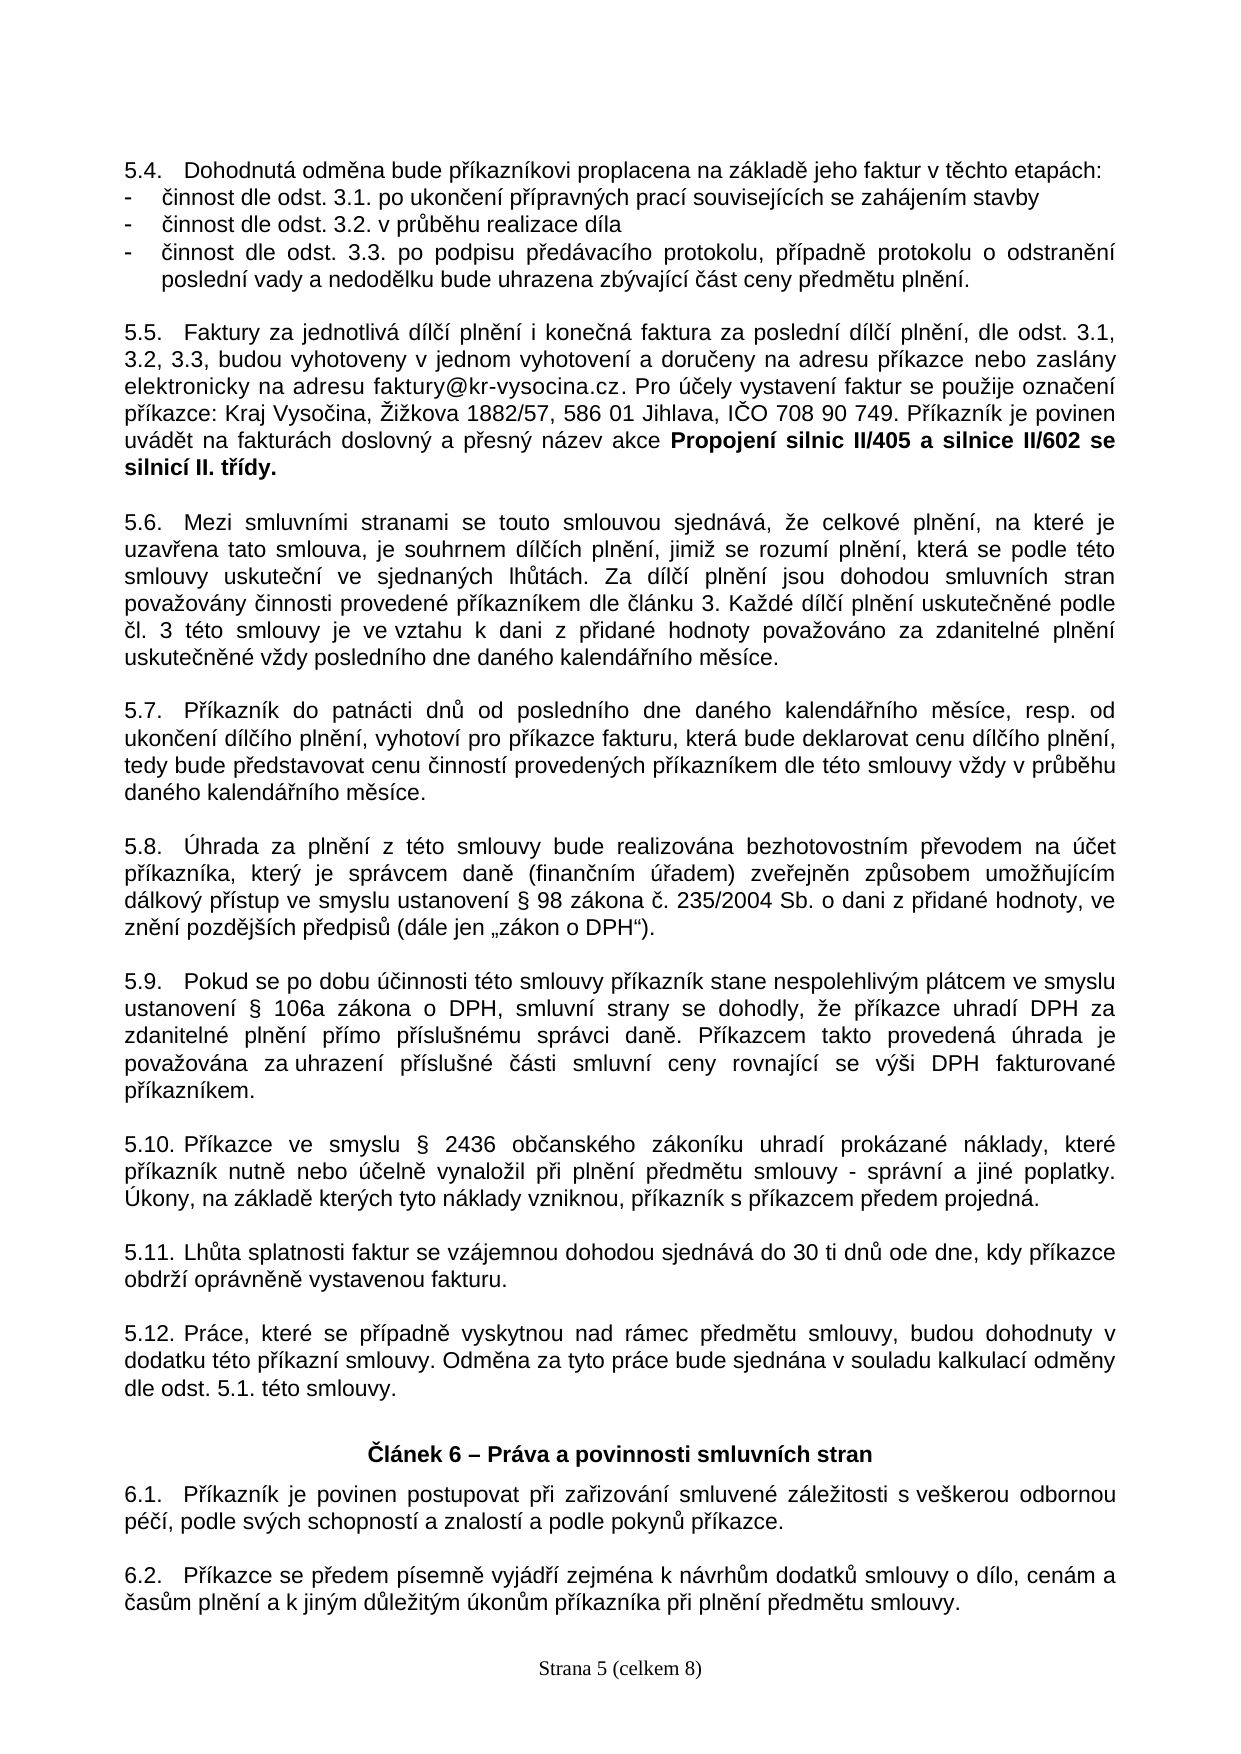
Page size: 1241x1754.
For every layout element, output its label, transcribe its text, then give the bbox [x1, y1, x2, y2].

list Pokud se po dobu účinnosti této smlouvy příkazník stane nespolehlivým plátcem ve smyslu ustanovení § 106a zákona o DPH, smluvní strany se dohodly, že příkazce uhradí DPH za zdanitelné plnění přímo příslušnému správci daně. Příkazcem takto provedená úhrada je považována za uhrazení příslušné části smluvní ceny rovnající se výši DPH fakturované příkazníkem. [124, 968, 1116, 1103]
list Úhrada za plnění z této smlouvy bude realizována bezhotovostním převodem na účet příkazníka, který je správcem daně (finančním úřadem) zveřejněn způsobem umožňujícím dálkový přístup ve smyslu ustanovení § 98 zákona č. 235/2004 Sb. o dani z přidané hodnoty, ve znění pozdějších předpisů (dále jen „zákon o DPH“). [124, 833, 1116, 941]
list činnost dle odst. 3.3. po podpisu předávacího protokolu, případně protokolu o odstranění poslední vady a nedodělku bude uhrazena zbývající část ceny předmětu plnění. [124, 238, 1116, 292]
list Příkazce se předem písemně vyjádří zejména k návrhům dodatků smlouvy o dílo, cenám a časům plnění a k jiným důležitým úkonům příkazníka při plnění předmětu smlouvy. [124, 1562, 1116, 1616]
text Článek 6 – Práva a povinnosti smluvních stran [124, 1441, 1116, 1468]
list činnost dle odst. 3.1. po ukončení přípravných prací souvisejících se zahájením stavby [124, 184, 1116, 211]
list Dohodnutá odměna bude příkazníkovi proplacena na základě jeho faktur v těchto etapách: [124, 157, 1116, 184]
list Faktury za jednotlivá dílčí plnění i konečná faktura za poslední dílčí plnění, dle odst. 3.1, 3.2, 3.3, budou vyhotoveny v jednom vyhotovení a doručeny na adresu příkazce nebo zaslány elektronicky na adresu faktury@kr-vysocina.cz. Pro účely vystavení faktur se použije označení příkazce: Kraj Vysočina, Žižkova 1882/57, 586 01 Jihlava, IČO 708 90 749. Příkazník je povinen uvádět na fakturách doslovný a přesný název akce Propojení silnic II/405 a silnice II/602 se silnicí II. třídy. [124, 319, 1116, 481]
list činnost dle odst. 3.2. v průběhu realizace díla [124, 211, 1116, 238]
list Příkazce ve smyslu § 2436 občanského zákoníku uhradí prokázané náklady, které příkazník nutně nebo účelně vynaložil při plnění předmětu smlouvy - správní a jiné poplatky. Úkony, na základě kterých tyto náklady vzniknou, příkazník s příkazcem předem projedná. [124, 1131, 1116, 1212]
list Práce, které se případně vyskytnou nad rámec předmětu smlouvy, budou dohodnuty v dodatku této příkazní smlouvy. Odměna za tyto práce bude sjednána v souladu kalkulací odměny dle odst. 5.1. této smlouvy. [124, 1320, 1116, 1401]
list Příkazník do patnácti dnů od posledního dne daného kalendářního měsíce, resp. od ukončení dílčího plnění, vyhotoví pro příkazce fakturu, která bude deklarovat cenu dílčího plnění, tedy bude představovat cenu činností provedených příkazníkem dle této smlouvy vždy v průběhu daného kalendářního měsíce. [124, 697, 1116, 806]
list Příkazník je povinen postupovat při zařizování smluvené záležitosti s veškerou odbornou péčí, podle svých schopností a znalostí a podle pokynů příkazce. [124, 1481, 1116, 1535]
list Mezi smluvními stranami se touto smlouvou sjednává, že celkové plnění, na které je uzavřena tato smlouva, je souhrnem dílčích plnění, jimiž se rozumí plnění, která se podle této smlouvy uskuteční ve sjednaných lhůtách. Za dílčí plnění jsou dohodou smluvních stran považovány činnosti provedené příkazníkem dle článku 3. Každé dílčí plnění uskutečněné podle čl. 3 této smlouvy je ve vztahu k dani z přidané hodnoty považováno za zdanitelné plnění uskutečněné vždy posledního dne daného kalendářního měsíce. [124, 508, 1116, 671]
list Lhůta splatnosti faktur se vzájemnou dohodou sjednává do 30 ti dnů ode dne, kdy příkazce obdrží oprávněně vystavenou fakturu. [124, 1239, 1116, 1293]
